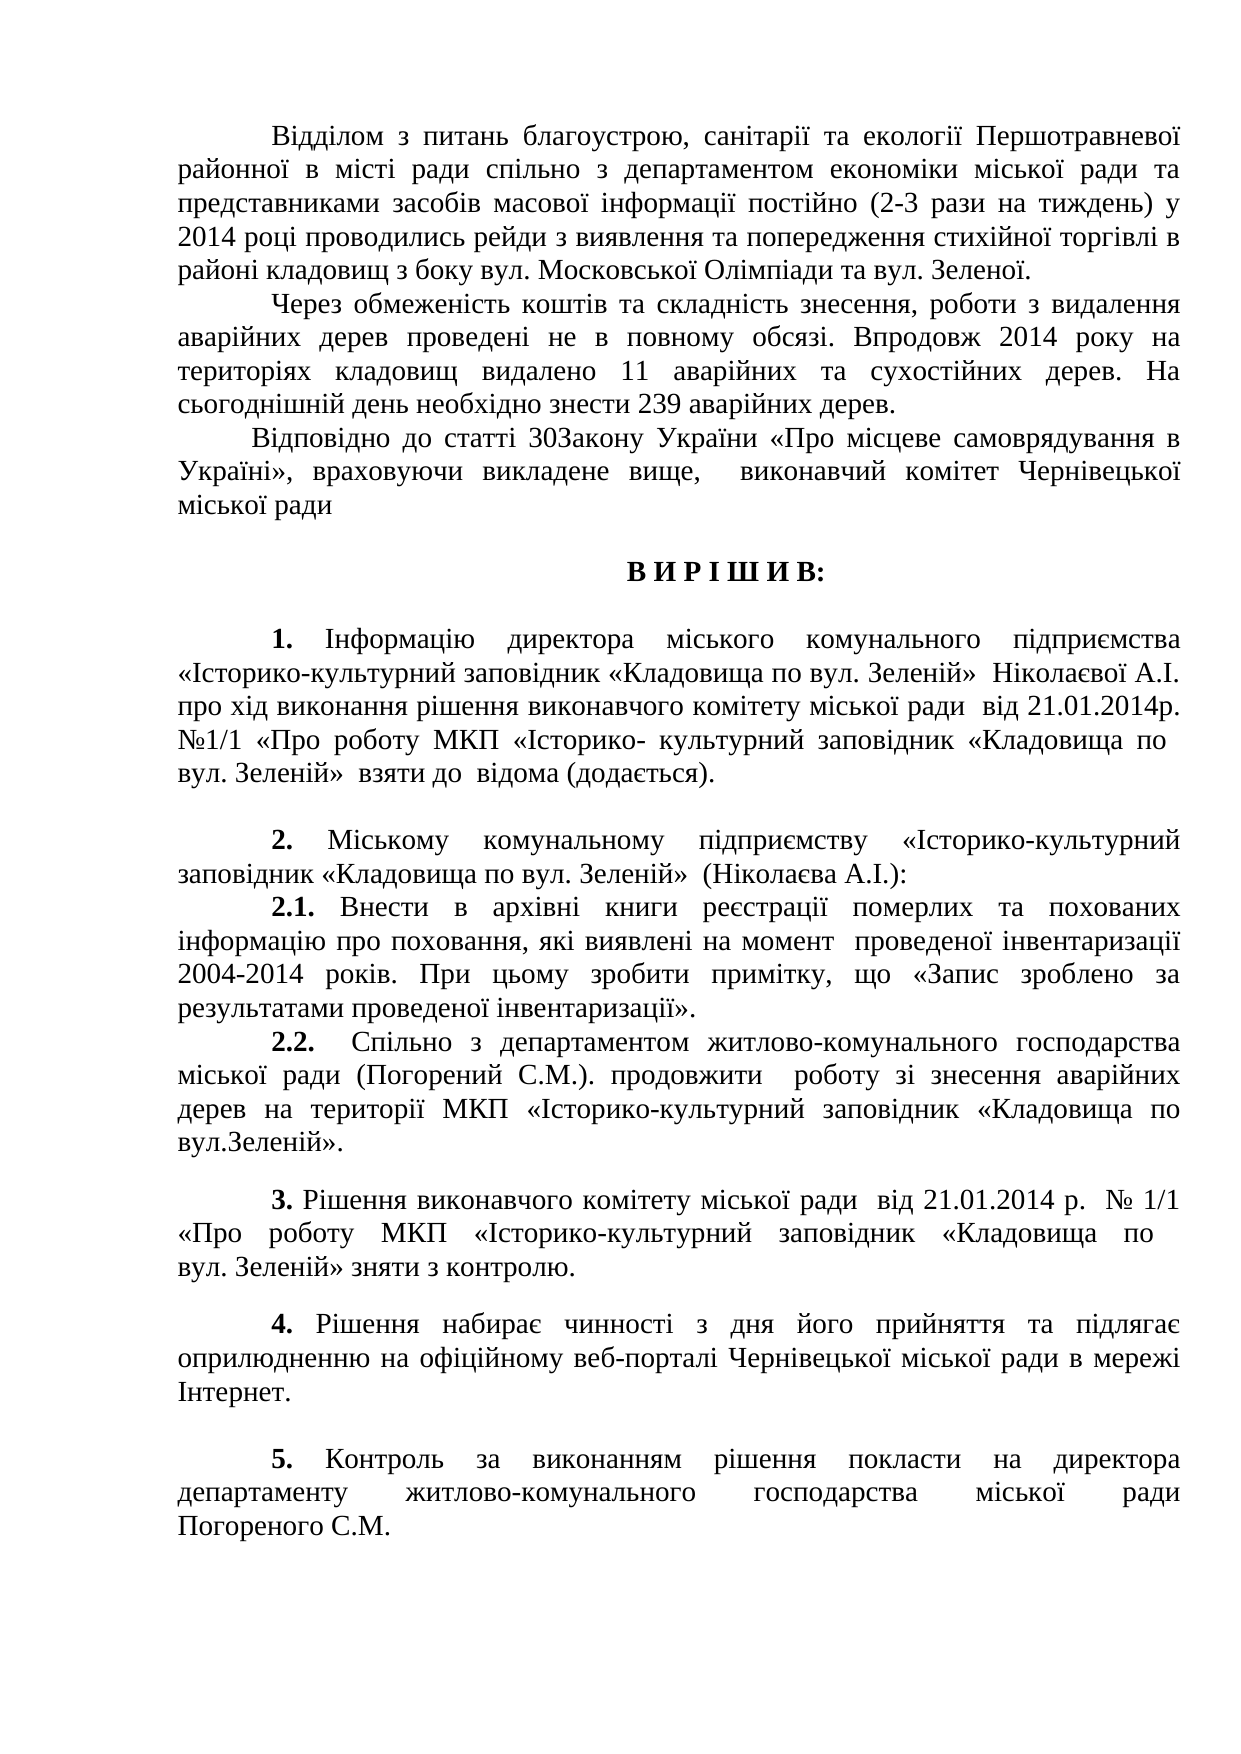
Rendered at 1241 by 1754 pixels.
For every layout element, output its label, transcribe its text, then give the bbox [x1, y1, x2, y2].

text 2.2. Спільно з департаментом житлово-комунального господарства міської ради (Погорений С.М.). продовжити роботу зі знесення аварійних дерев на території МКП «Історико-культурний заповідник «Кладовища по вул.Зеленій». [177, 1024, 1181, 1158]
text 5. Контроль за виконанням рішення покласти на директора департаменту житлово-комунального господарства міської ради Погореного С.М. [177, 1441, 1181, 1541]
text Через обмеженість коштів та складність знесення, роботи з видалення аварійних дерев проведені не в повному обсязі. Впродовж 2014 року на територіях кладовищ видалено 11 аварійних та сухостійних дерев. На сьогоднішній день необхідно знести 239 аварійних дерев. [177, 286, 1181, 420]
text В И Р І Ш И В: [177, 554, 1181, 588]
subtitle 2. Міському комунальному підприємству «Історико-культурний заповідник «Кладовища по вул. Зеленій» (Ніколаєва А.І.): [177, 822, 1181, 889]
text 1. Інформацію директора міського комунального підприємства «Історико-культурний заповідник «Кладовища по вул. Зеленій» Ніколаєвої А.І. про хід виконання рішення виконавчого комітету міської ради від 21.01.2014р. №1/1 «Про роботу МКП «Історико- культурний заповідник «Кладовища по вул. Зеленій» взяти до відома (додається). [177, 621, 1181, 789]
text 3. Рішення виконавчого комітету міської ради від 21.01.2014 р. № 1/1 «Про роботу МКП «Історико-культурний заповідник «Кладовища по вул. Зеленій» зняти з контролю. [177, 1182, 1181, 1283]
subtitle 2.1. Внести в архівні книги реєстрації померлих та похованих інформацію про поховання, які виявлені на момент проведеної інвентаризації 2004-2014 років. При цьому зробити примітку, що «Запис зроблено за результатами проведеної інвентаризації». [177, 889, 1181, 1024]
text 4. Рішення набирає чинності з дня його прийняття та підлягає оприлюдненню на офіційному веб-порталі Чернівецької міської ради в мережі Інтернет. [177, 1307, 1181, 1407]
text Відділом з питань благоустрою, санітарії та екології Першотравневої районної в місті ради спільно з департаментом економіки міської ради та представниками засобів масової інформації постійно (2-3 рази на тиждень) у 2014 році проводились рейди з виявлення та попередження стихійної торгівлі в районі кладовищ з боку вул. Московської Олімпіади та вул. Зеленої. [177, 118, 1181, 286]
text Відповідно до статті 30Закону України «Про місцеве самоврядування в Україні», враховуючи викладене вище, виконавчий комітет Чернівецької міської ради [177, 420, 1181, 521]
